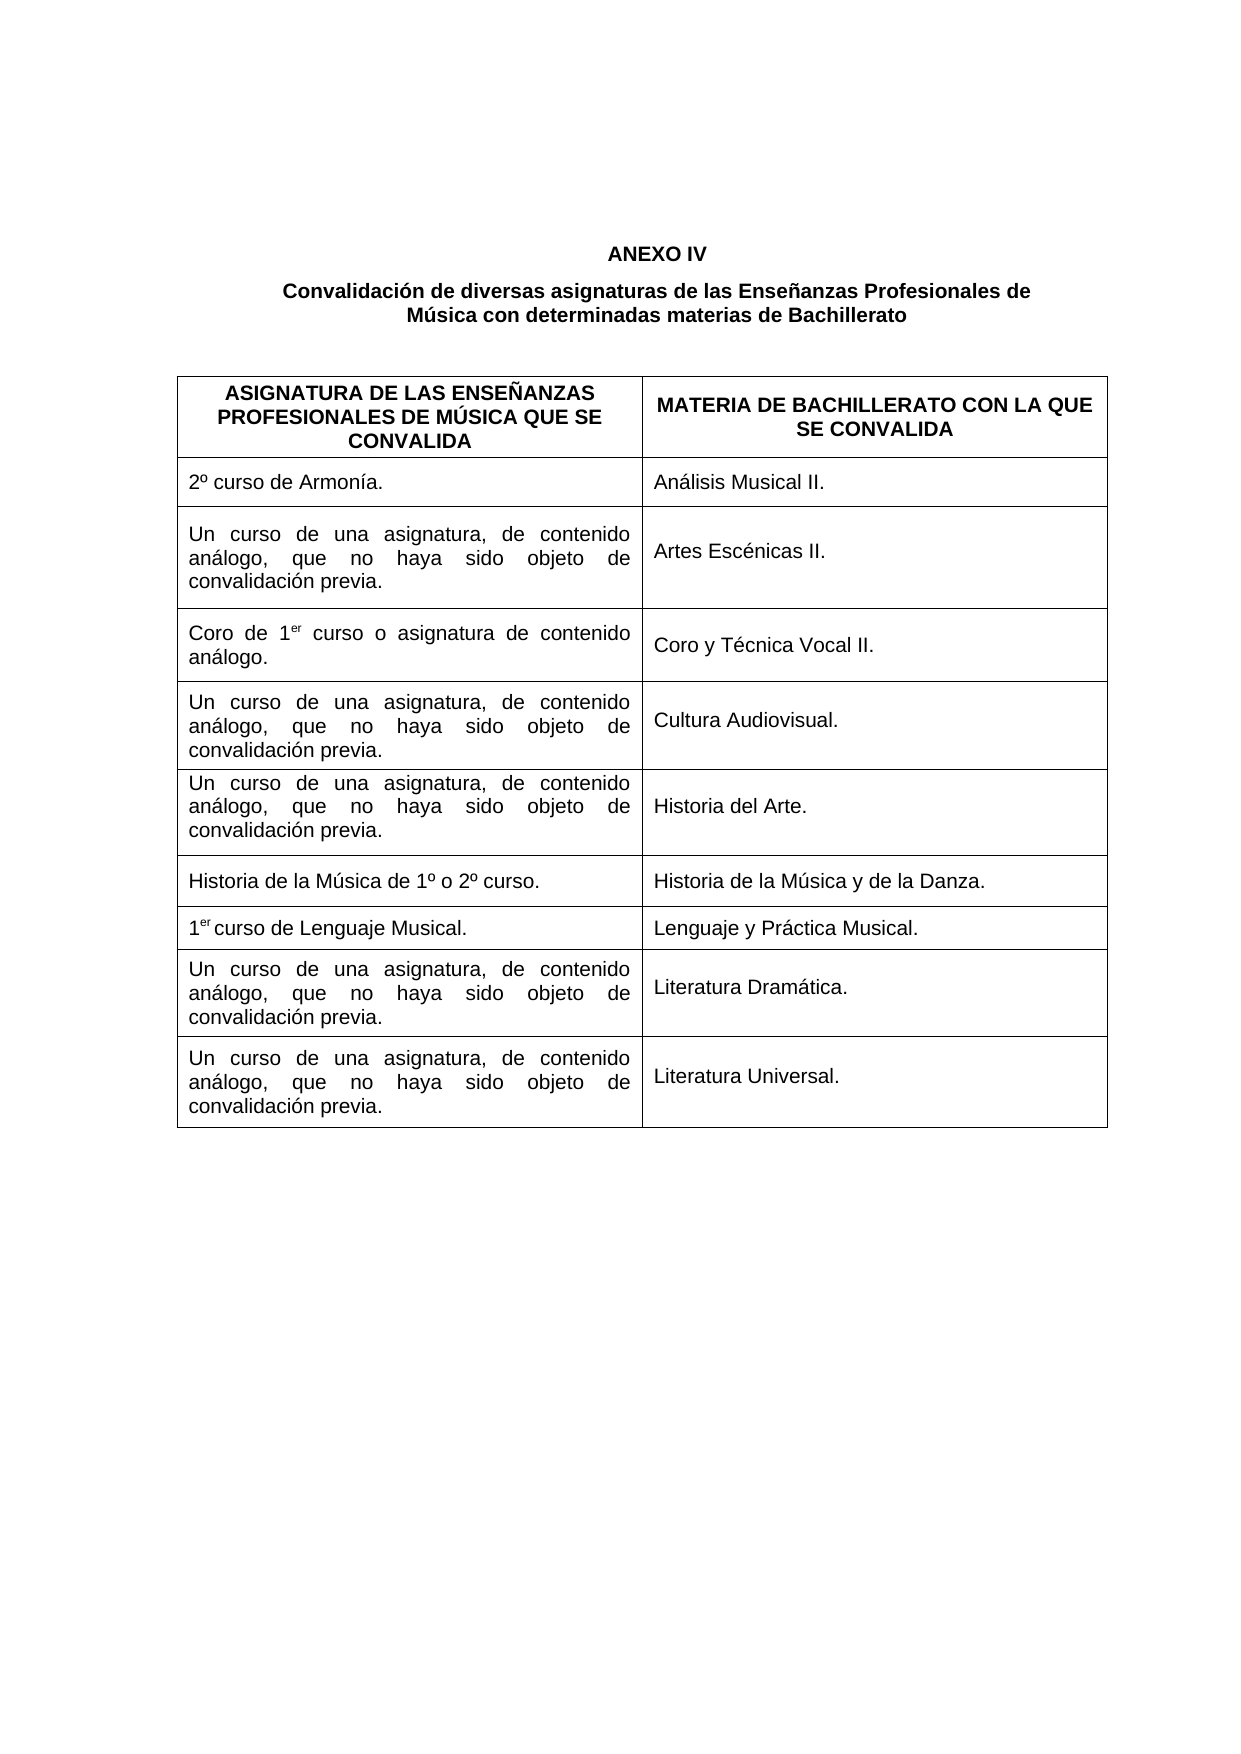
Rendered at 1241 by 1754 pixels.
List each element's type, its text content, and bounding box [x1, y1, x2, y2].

table_cell Un curso de una asignatura, de contenido análogo, que no haya sido objeto de convalidación previa. [178, 682, 642, 769]
table_cell Coro y Técnica Vocal II. [643, 609, 1107, 681]
table_cell Historia de la Música de 1º o 2º curso. [178, 856, 642, 906]
text Convalidación de diversas asignaturas de las Enseñanzas Profesionales de Música con determinadas materias de Bachillerato [280, 279, 1033, 327]
table_header ASIGNATURA DE LAS ENSEÑANZAS PROFESIONALES DE MÚSICA QUE SE CONVALIDA [178, 377, 642, 457]
table_cell 1er curso de Lenguaje Musical. [178, 907, 642, 948]
table_cell Literatura Dramática. [643, 950, 1107, 1036]
table_cell 2º curso de Armonía. [178, 458, 642, 506]
table_cell Artes Escénicas II. [643, 507, 1107, 607]
table_cell Un curso de una asignatura, de contenido análogo, que no haya sido objeto de convalidación previa. [178, 770, 642, 855]
table_cell Un curso de una asignatura, de contenido análogo, que no haya sido objeto de convalidación previa. [178, 507, 642, 607]
table_cell Coro de 1er curso o asignatura de contenido análogo. [178, 609, 642, 681]
table_cell Lenguaje y Práctica Musical. [643, 907, 1107, 948]
table_cell Cultura Audiovisual. [643, 682, 1107, 769]
table_cell Un curso de una asignatura, de contenido análogo, que no haya sido objeto de convalidación previa. [178, 1037, 642, 1127]
table_header MATERIA DE BACHILLERATO CON LA QUE SE CONVALIDA [643, 377, 1107, 457]
table_cell Un curso de una asignatura, de contenido análogo, que no haya sido objeto de convalidación previa. [178, 950, 642, 1036]
table_cell Literatura Universal. [643, 1037, 1107, 1127]
table_cell Historia del Arte. [643, 770, 1107, 855]
table_cell Historia de la Música y de la Danza. [643, 856, 1107, 906]
table_cell Análisis Musical II. [643, 458, 1107, 506]
text ANEXO IV [280, 242, 1033, 266]
